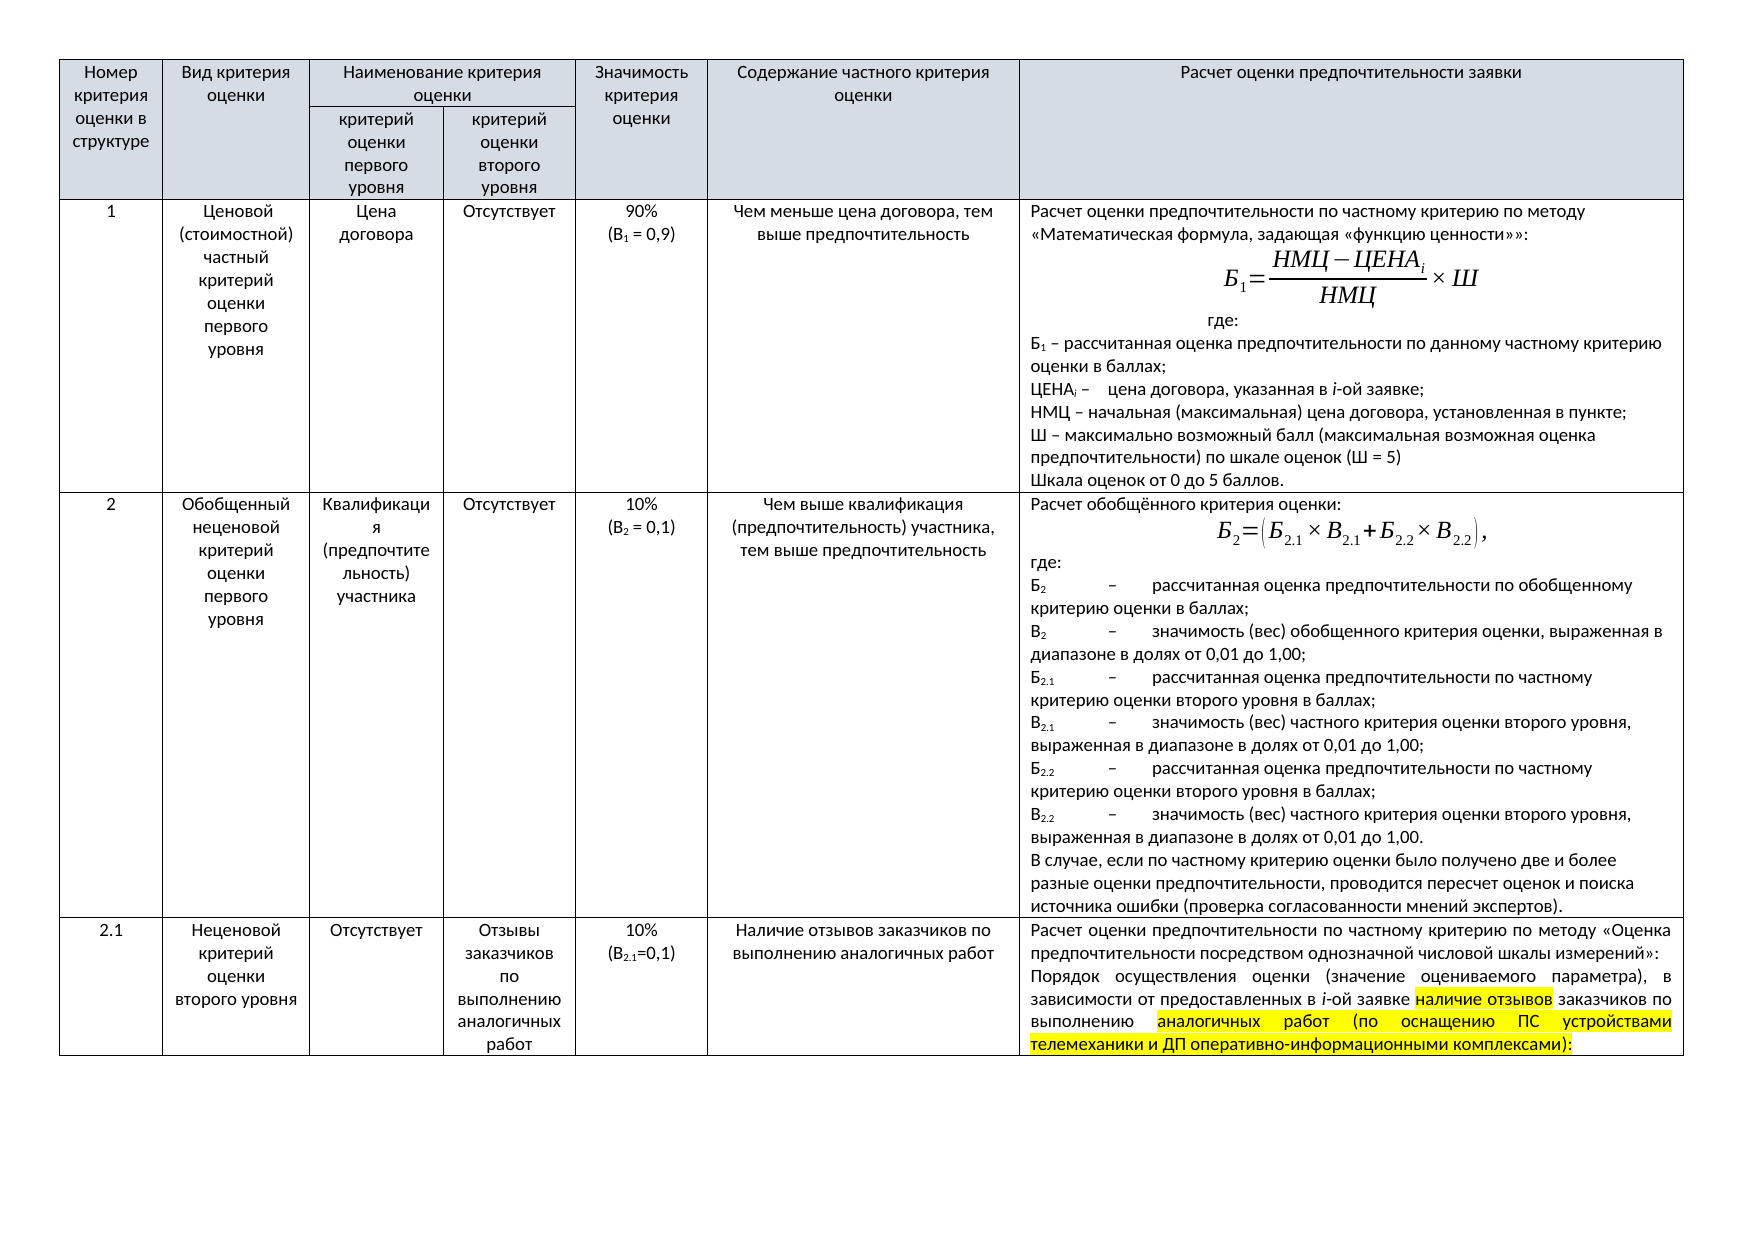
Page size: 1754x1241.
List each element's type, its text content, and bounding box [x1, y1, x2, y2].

table_header Содержание частного критерия оценки [708, 60, 1019, 199]
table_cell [163, 918, 309, 1055]
table_cell Квалификация (предпочтительность) участника [310, 493, 443, 917]
table_cell 90% (B1 = 0,9) [576, 200, 707, 492]
table_header Значимость критерия оценки [576, 60, 707, 199]
table_cell Отсутствует [444, 493, 575, 917]
table_header Расчет оценки предпочтительности заявки [1020, 60, 1683, 199]
table_cell Обобщенный неценовой критерий оценки первого уровня [163, 493, 309, 917]
table_cell Расчет оценки предпочтительности по частному критерию по методу «Математическая формула, задающая «функцию ценности»»: где: Б1 – рассчитанная оценка предпочтительности по данному частному критерию оценки в баллах; ЦЕНАi – цена договора, указанная в i-ой заявке; НМЦ – начальная (максимальная) цена договора, установленная в пункте; Ш – максимально возможный балл (максимальная возможная оценка предпочтительности) по шкале оценок (Ш = 5) Шкала оценок от 0 до 5 баллов. [1020, 200, 1683, 492]
table_header Номер критерия оценки в структуре [60, 60, 162, 199]
table_cell 10% (B2.1=0,1) [576, 918, 707, 1055]
table_cell критерий оценки первого уровня [310, 107, 443, 199]
table_cell 2 [60, 493, 162, 917]
table_cell Чем меньше цена договора, тем выше предпочтительность [708, 200, 1019, 492]
table_cell 10% (В2 = 0,1) [576, 493, 707, 917]
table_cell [708, 918, 1019, 1055]
table_cell Расчет обобщённого критерия оценки: где: Б2 – рассчитанная оценка предпочтительности по обобщенному критерию оценки в баллах; В2 – значимость (вес) обобщенного критерия оценки, выраженная в диапазоне в долях от 0,01 до 1,00; Б2.1 – рассчитанная оценка предпочтительности по частному критерию оценки второго уровня в баллах; В2.1 – значимость (вес) частного критерия оценки второго уровня, выраженная в диапазоне в долях от 0,01 до 1,00; Б2.2 – рассчитанная оценка предпочтительности по частному критерию оценки второго уровня в баллах; В2.2 – значимость (вес) частного критерия оценки второго уровня, выраженная в диапазоне в долях от 0,01 до 1,00. В случае, если по частному критерию оценки было получено две и более разные оценки предпочтительности, проводится пересчет оценок и поиска источника ошибки (проверка согласованности мнений экспертов). [1020, 493, 1683, 917]
table_cell 1 [60, 200, 162, 492]
table_header Вид критерия оценки [163, 60, 309, 199]
table_cell 2.1 [60, 918, 162, 1055]
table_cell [1020, 918, 1683, 1055]
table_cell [444, 918, 575, 1055]
table_cell Ценовой (стоимостной) частный критерий оценки первого уровня [163, 200, 309, 492]
table_header Наименование критерия оценки [310, 60, 575, 106]
table_cell Чем выше квалификация (предпочтительность) участника, тем выше предпочтительность [708, 493, 1019, 917]
table_cell Отсутствует [444, 200, 575, 492]
table_cell критерий оценки второго уровня [444, 107, 575, 199]
table_cell Отсутствует [310, 918, 443, 1055]
table_cell Цена договора [310, 200, 443, 492]
